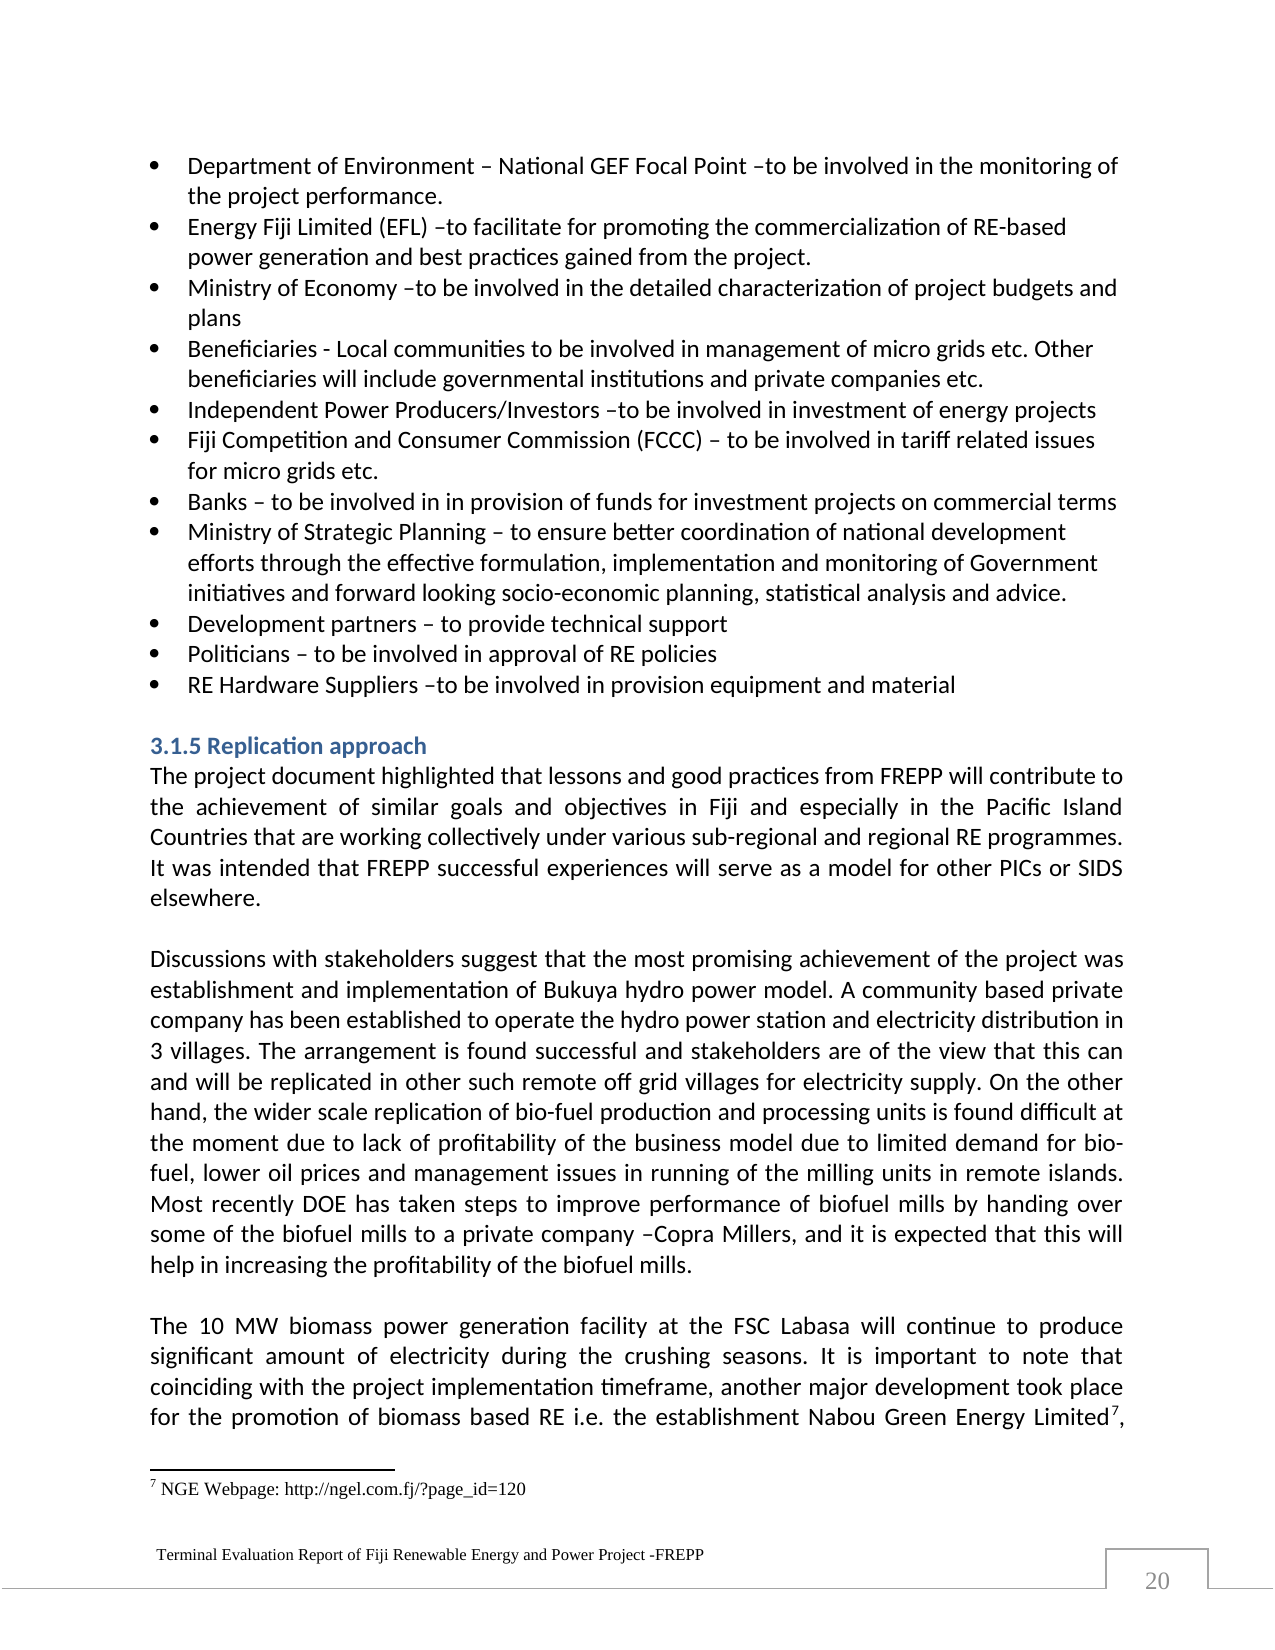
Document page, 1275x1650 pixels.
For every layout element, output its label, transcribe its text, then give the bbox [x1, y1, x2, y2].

list Development partners – to provide technical support [150, 608, 1125, 638]
list Politicians – to be involved in approval of RE policies [150, 638, 1125, 669]
list Independent Power Producers/Investors –to be involved in investment of energy projects [150, 394, 1125, 425]
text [150, 1310, 1125, 1432]
list Ministry of Strategic Planning – to ensure better coordination of national development efforts through the effective formulation, implementation and monitoring of Government initiatives and forward looking socio-economic planning, statistical analysis and advice. [150, 516, 1125, 608]
text The project document highlighted that lessons and good practices from FREPP will contribute to the achievement of similar goals and objectives in Fiji and especially in the Pacific Island Countries that are working collectively under various sub-regional and regional RE programmes. It was intended that FREPP successful experiences will serve as a model for other PICs or SIDS elsewhere. [150, 760, 1125, 913]
text Discussions with stakeholders suggest that the most promising achievement of the project was establishment and implementation of Bukuya hydro power model. A community based private company has been established to operate the hydro power station and electricity distribution in 3 villages. The arrangement is found successful and stakeholders are of the view that this can and will be replicated in other such remote off grid villages for electricity supply. On the other hand, the wider scale replication of bio-fuel production and processing units is found difficult at the moment due to lack of profitability of the business model due to limited demand for bio-fuel, lower oil prices and management issues in running of the milling units in remote islands. Most recently DOE has taken steps to improve performance of biofuel mills by handing over some of the biofuel mills to a private company –Copra Millers, and it is expected that this will help in increasing the profitability of the biofuel mills. [150, 943, 1125, 1279]
list Fiji Competition and Consumer Commission (FCCC) – to be involved in tariff related issues for micro grids etc. [150, 425, 1125, 486]
list RE Hardware Suppliers –to be involved in provision equipment and material [150, 669, 1125, 699]
list Ministry of Economy –to be involved in the detailed characterization of project budgets and plans [150, 272, 1125, 333]
list Department of Environment – National GEF Focal Point –to be involved in the monitoring of the project performance. [150, 150, 1125, 211]
text 3.1.5 Replication approach [150, 730, 1125, 760]
list Beneficiaries - Local communities to be involved in management of micro grids etc. Other beneficiaries will include governmental institutions and private companies etc. [150, 333, 1125, 394]
list Energy Fiji Limited (EFL) –to facilitate for promoting the commercialization of RE-based power generation and best practices gained from the project. [150, 211, 1125, 272]
list Banks – to be involved in in provision of funds for investment projects on commercial terms [150, 486, 1125, 516]
